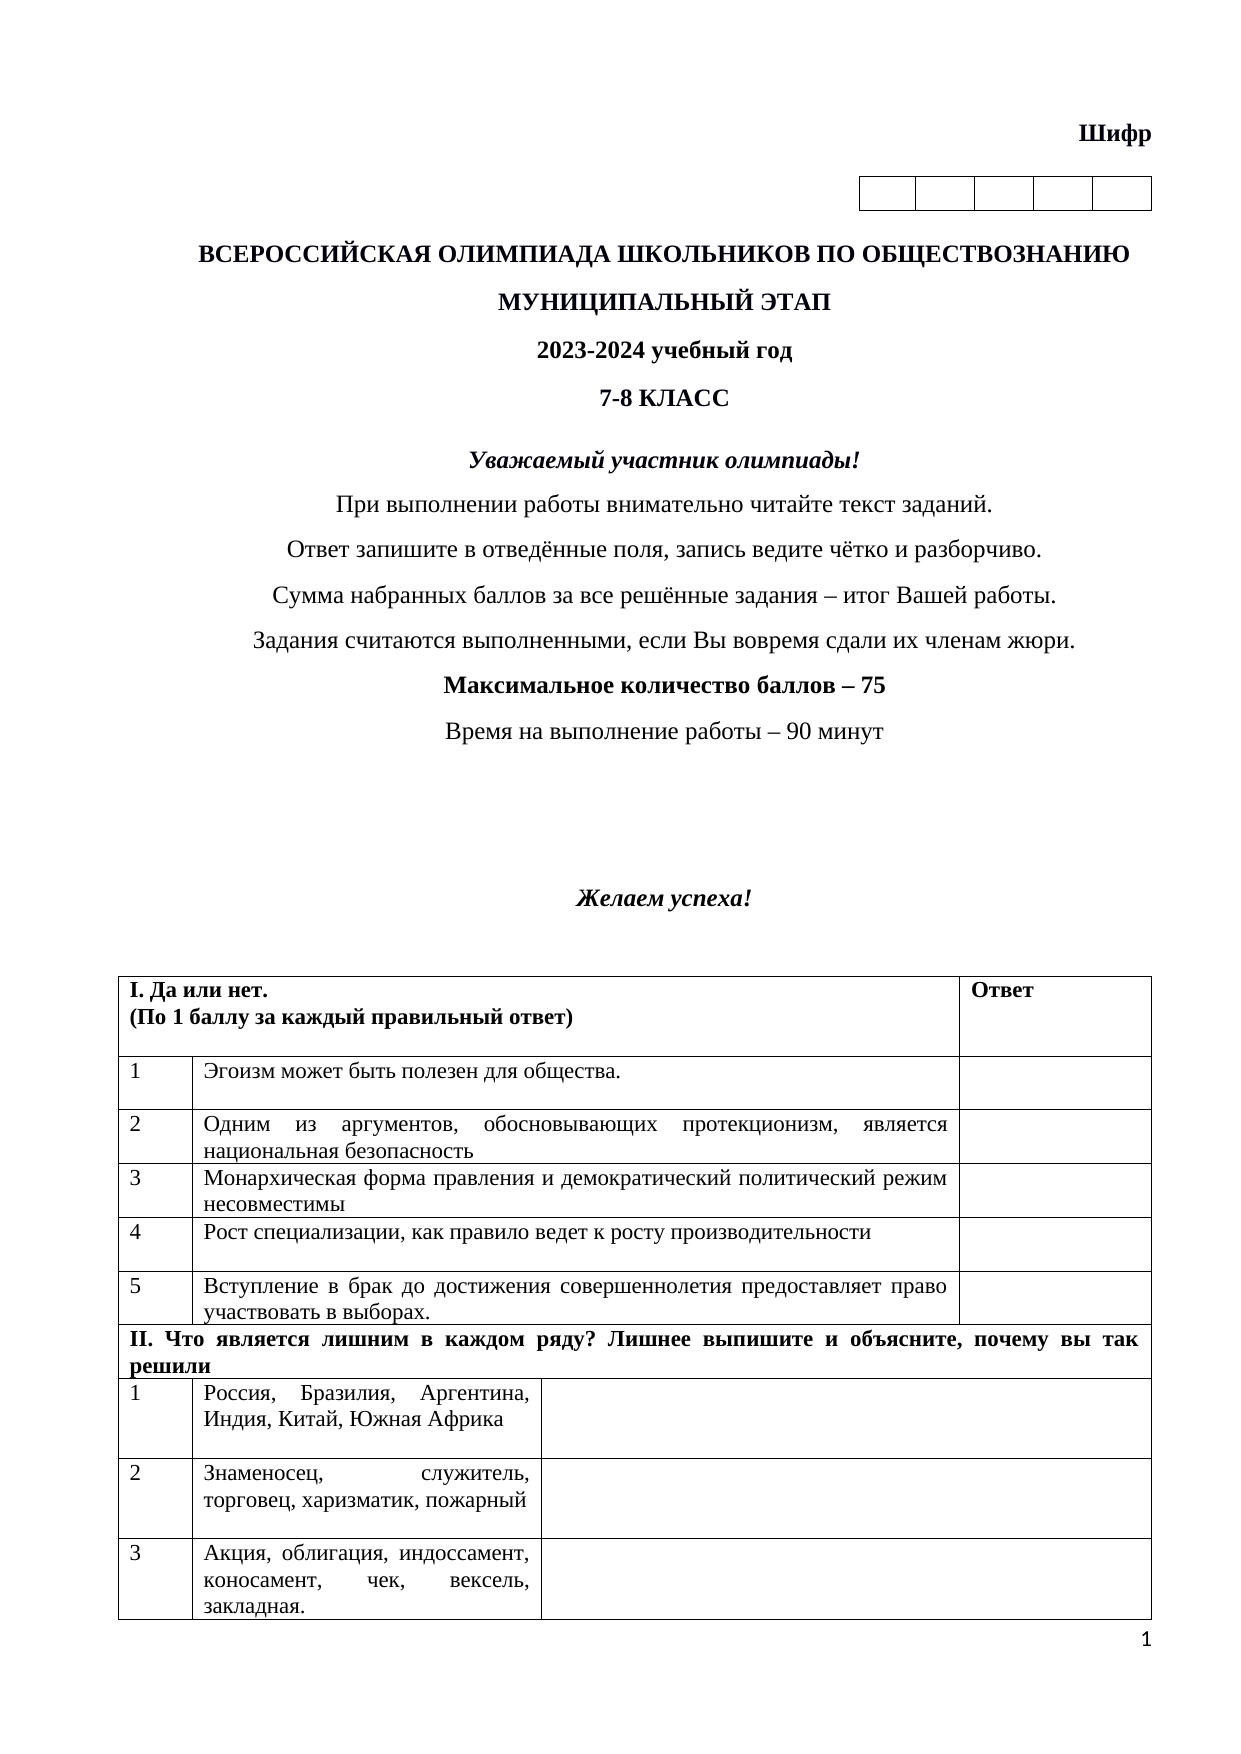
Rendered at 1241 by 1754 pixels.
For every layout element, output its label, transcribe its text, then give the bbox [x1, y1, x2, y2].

table_cell [960, 1110, 1151, 1163]
table_cell Эгоизм может быть полезен для общества. [193, 1057, 959, 1109]
table_cell [960, 1164, 1151, 1217]
text При выполнении работы внимательно читайте текст заданий. [177, 489, 1152, 518]
table_header [1034, 177, 1092, 210]
text Шифр [177, 118, 1152, 147]
text Сумма набранных баллов за все решённые задания – итог Вашей работы. [177, 580, 1152, 608]
table_cell 4 [119, 1218, 192, 1271]
table_cell II. Что является лишним в каждом ряду? Лишнее выпишите и объясните, почему вы так решили [119, 1325, 1151, 1378]
table_cell 5 [119, 1272, 192, 1324]
text Время на выполнение работы – 90 минут [177, 716, 1152, 745]
table_cell [542, 1459, 1151, 1538]
text Максимальное количество баллов – 75 [177, 671, 757, 699]
table_cell Россия, Бразилия, Аргентина, Индия, Китай, Южная Африка [193, 1379, 541, 1458]
table_cell Одним из аргументов, обосновывающих протекционизм, является национальная безопасность [193, 1110, 959, 1163]
table_cell 2 [119, 1459, 192, 1538]
table_header [916, 177, 974, 210]
table_header I. Да или нет. (По 1 баллу за каждый правильный ответ) [119, 977, 959, 1056]
text МУНИЦИПАЛЬНЫЙ ЭТАП [177, 287, 1152, 316]
table_header [1093, 177, 1151, 210]
table_cell Знаменосец, служитель, торговец, харизматик, пожарный [193, 1459, 541, 1538]
table_cell Монархическая форма правления и демократический политический режим несовместимы [193, 1164, 959, 1217]
text 7-8 КЛАСС [177, 383, 1152, 412]
table_cell Акция, облигация, индоссамент, коносамент, чек, вексель, закладная. [193, 1539, 541, 1618]
table_cell 1 [119, 1379, 192, 1458]
text Максимальное количество баллов – 75 [861, 671, 1152, 699]
table_cell Рост специализации, как правило ведет к росту производительности [193, 1218, 959, 1271]
table_cell 2 [119, 1110, 192, 1163]
table_header Ответ [960, 977, 1151, 1056]
table_cell [960, 1272, 1151, 1324]
table_cell [960, 1057, 1151, 1109]
table_cell [542, 1379, 1151, 1458]
table_header [975, 177, 1033, 210]
table_header [860, 177, 915, 210]
text ВСЕРОССИЙСКАЯ ОЛИМПИАДА ШКОЛЬНИКОВ ПО ОБЩЕСТВОЗНАНИЮ [177, 239, 1152, 268]
table_cell [960, 1218, 1151, 1271]
text Уважаемый участник олимпиады! [177, 446, 1152, 474]
table_cell 3 [119, 1539, 192, 1618]
text 2023-2024 учебный год [177, 335, 1152, 364]
table_cell 3 [119, 1164, 192, 1217]
table_cell 1 [119, 1057, 192, 1109]
text Ответ запишите в отведённые поля, запись ведите чётко и разборчиво. [177, 534, 1152, 563]
text Задания считаются выполненными, если Вы вовремя сдали их членам жюри. [177, 625, 1152, 654]
table_cell [542, 1539, 1151, 1618]
text Желаем успеха! [177, 883, 1152, 912]
table_cell Вступление в брак до достижения совершеннолетия предоставляет право участвовать в выборах. [193, 1272, 959, 1324]
